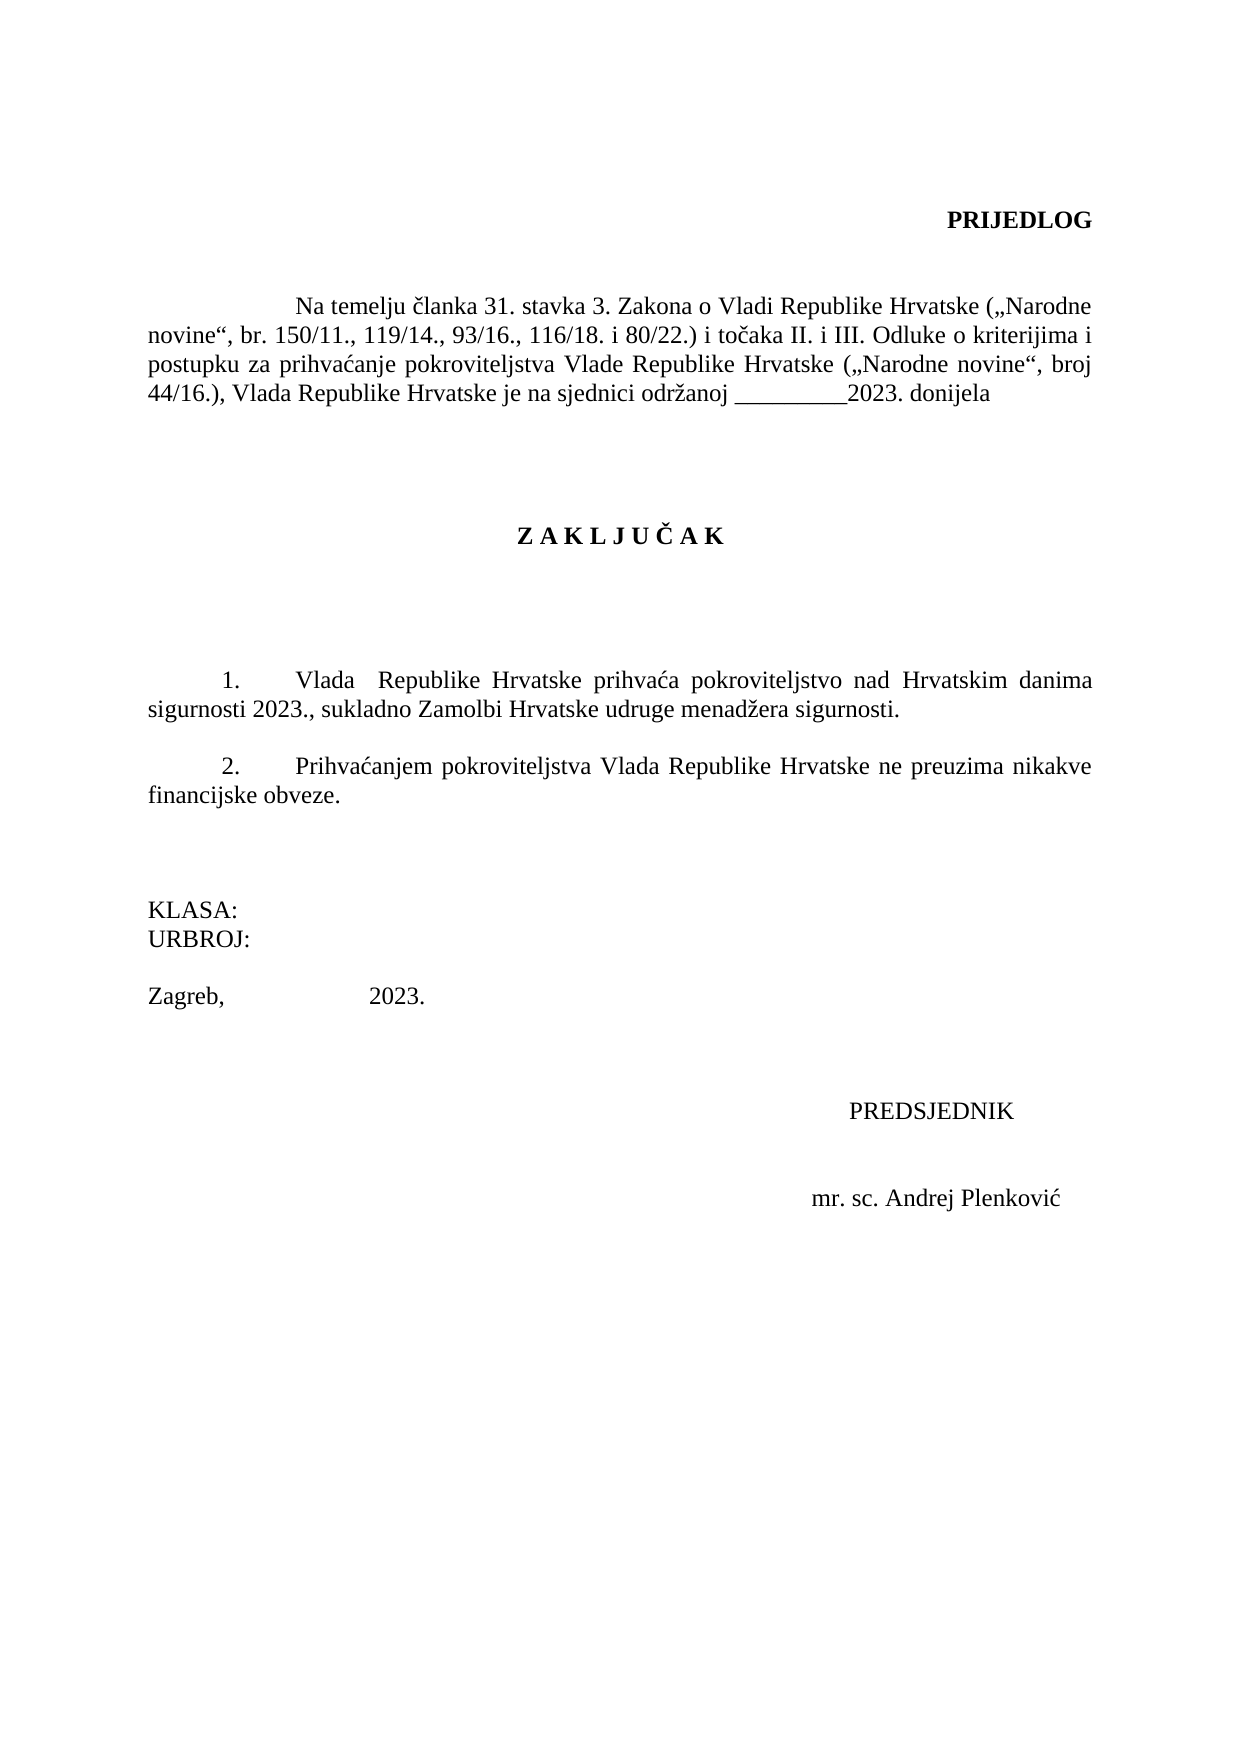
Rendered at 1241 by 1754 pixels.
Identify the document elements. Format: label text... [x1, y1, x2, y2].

text Z A K L J U Č A K [148, 521, 1093, 550]
text PRIJEDLOG [148, 205, 1093, 234]
text 1. Vlada Republike Hrvatske prihvaća pokroviteljstvo nad Hrvatskim danima sigurnosti 2023., sukladno Zamolbi Hrvatske udruge menadžera sigurnosti. [148, 665, 1093, 723]
text 2. Prihvaćanjem pokroviteljstva Vlada Republike Hrvatske ne preuzima nikakve financijske obveze. [148, 751, 1093, 809]
text Zagreb, 2023. [148, 981, 1093, 1010]
text KLASA: [148, 895, 1093, 924]
text Na temelju članka 31. stavka 3. Zakona o Vladi Republike Hrvatske („Narodne novine“, br. 150/11., 119/14., 93/16., 116/18. i 80/22.) i točaka II. i III. Odluke o kriterijima i postupku za prihvaćanje pokroviteljstva Vlade Republike Hrvatske („Narodne novine“, broj 44/16.), Vlada Republike Hrvatske je na sjednici održanoj _________2023. donijela [148, 291, 1093, 406]
text mr. sc. Andrej Plenković [148, 1183, 1093, 1211]
text PREDSJEDNIK [148, 1096, 1093, 1125]
text URBROJ: [148, 924, 1093, 953]
